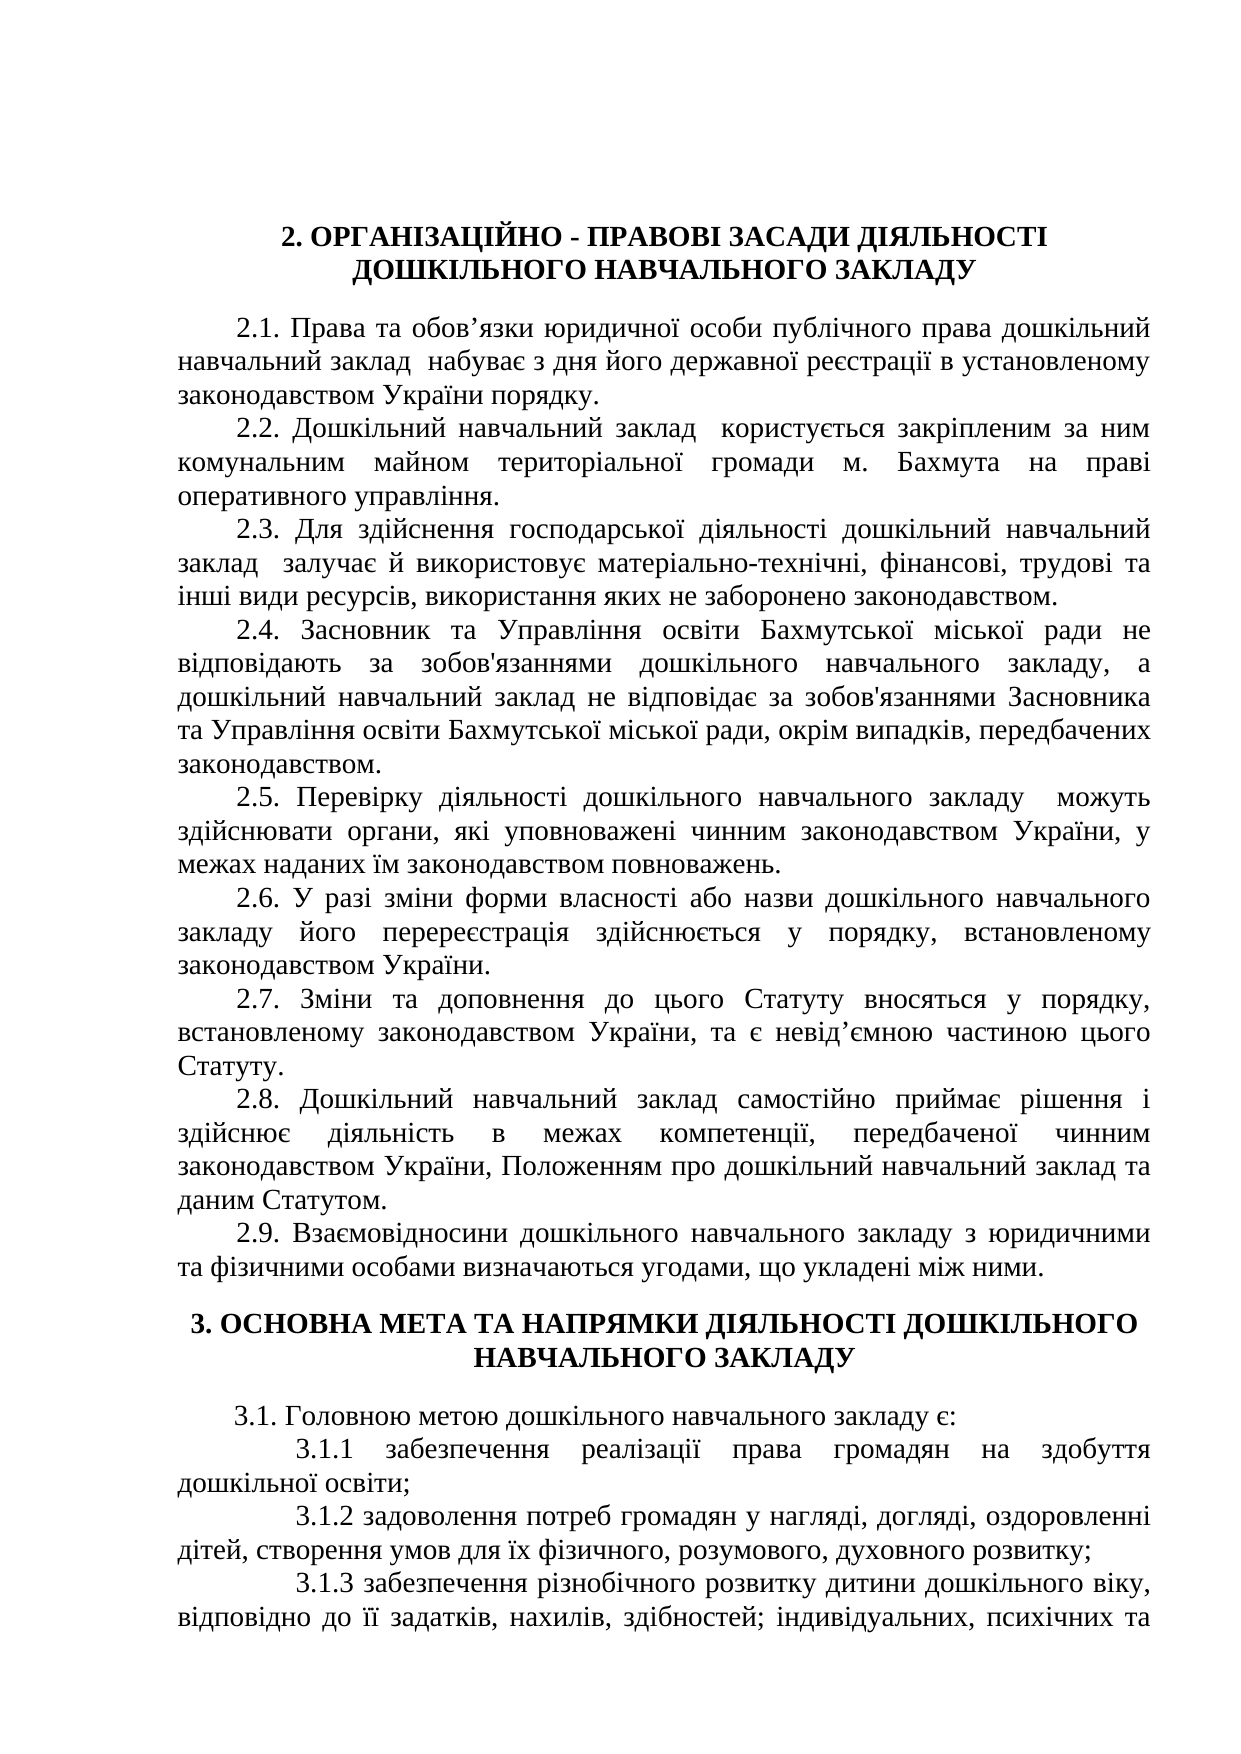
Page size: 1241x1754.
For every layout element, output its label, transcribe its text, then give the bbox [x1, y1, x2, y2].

text 3.1.1 забезпечення реалізації права громадян на здобуття дошкільної освіти; [177, 1431, 1152, 1498]
text 3. ОСНОВНА МЕТА ТА НАПРЯМКИ ДІЯЛЬНОСТІ ДОШКІЛЬНОГО НАВЧАЛЬНОГО ЗАКЛАДУ [177, 1307, 1152, 1374]
text 3.1.2 задоволення потреб громадян у нагляді, догляді, оздоровленні дітей, створення умов для їх фізичного, розумового, духовного розвитку; [177, 1498, 1152, 1566]
text 3.1. Головною метою дошкільного навчального закладу є: [177, 1398, 1152, 1431]
text 2.5. Перевірку діяльності дошкільного навчального закладу можуть здійснювати органи, які уповноважені чинним законодавством України, у межах наданих їм законодавством повноважень. [177, 779, 1152, 880]
text 2.2. Дошкільний навчальний заклад користується закріпленим за ним комунальним майном територіальної громади м. Бахмута на праві оперативного управління. [177, 411, 1152, 511]
text 2.3. Для здійснення господарської діяльності дошкільний навчальний заклад залучає й використовує матеріально-технічні, фінансові, трудові та інші види ресурсів, використання яких не заборонено законодавством. [177, 511, 1152, 612]
text 2.8. Дошкільний навчальний заклад самостійно приймає рішення і здійснює діяльність в межах компетенції, передбаченої чинним законодавством України, Положенням про дошкільний навчальний заклад та даним Статутом. [177, 1081, 1152, 1216]
text 2.7. Зміни та доповнення до цього Статуту вносяться у порядку, встановленому законодавством України, та є невід’ємною частиною цього Статуту. [177, 981, 1152, 1081]
text 2.1. Права та обов’язки юридичної особи публічного права дошкільний навчальний заклад набуває з дня його державної реєстрації в установленому законодавством України порядку. [177, 310, 1152, 411]
text 2.9. Взаємовідносини дошкільного навчального закладу з юридичними та фізичними особами визначаються угодами, що укладені між ними. [177, 1216, 1152, 1283]
text 2. ОРГАНІЗАЦІЙНО - ПРАВОВІ ЗАСАДИ ДІЯЛЬНОСТІ ДОШКІЛЬНОГО НАВЧАЛЬНОГО ЗАКЛАДУ [177, 219, 1152, 286]
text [177, 1566, 1152, 1633]
text 2.4. Засновник та Управління освіти Бахмутської міської ради не відповідають за зобов'язаннями дошкільного навчального закладу, а дошкільний навчальний заклад не відповідає за зобов'язаннями Засновника та Управління освіти Бахмутської міської ради, окрім випадків, передбачених законодавством. [177, 612, 1152, 779]
text 2.6. У разі зміни форми власності або назви дошкільного навчального закладу його перереєстрація здійснюється у порядку, встановленому законодавством України. [177, 880, 1152, 981]
